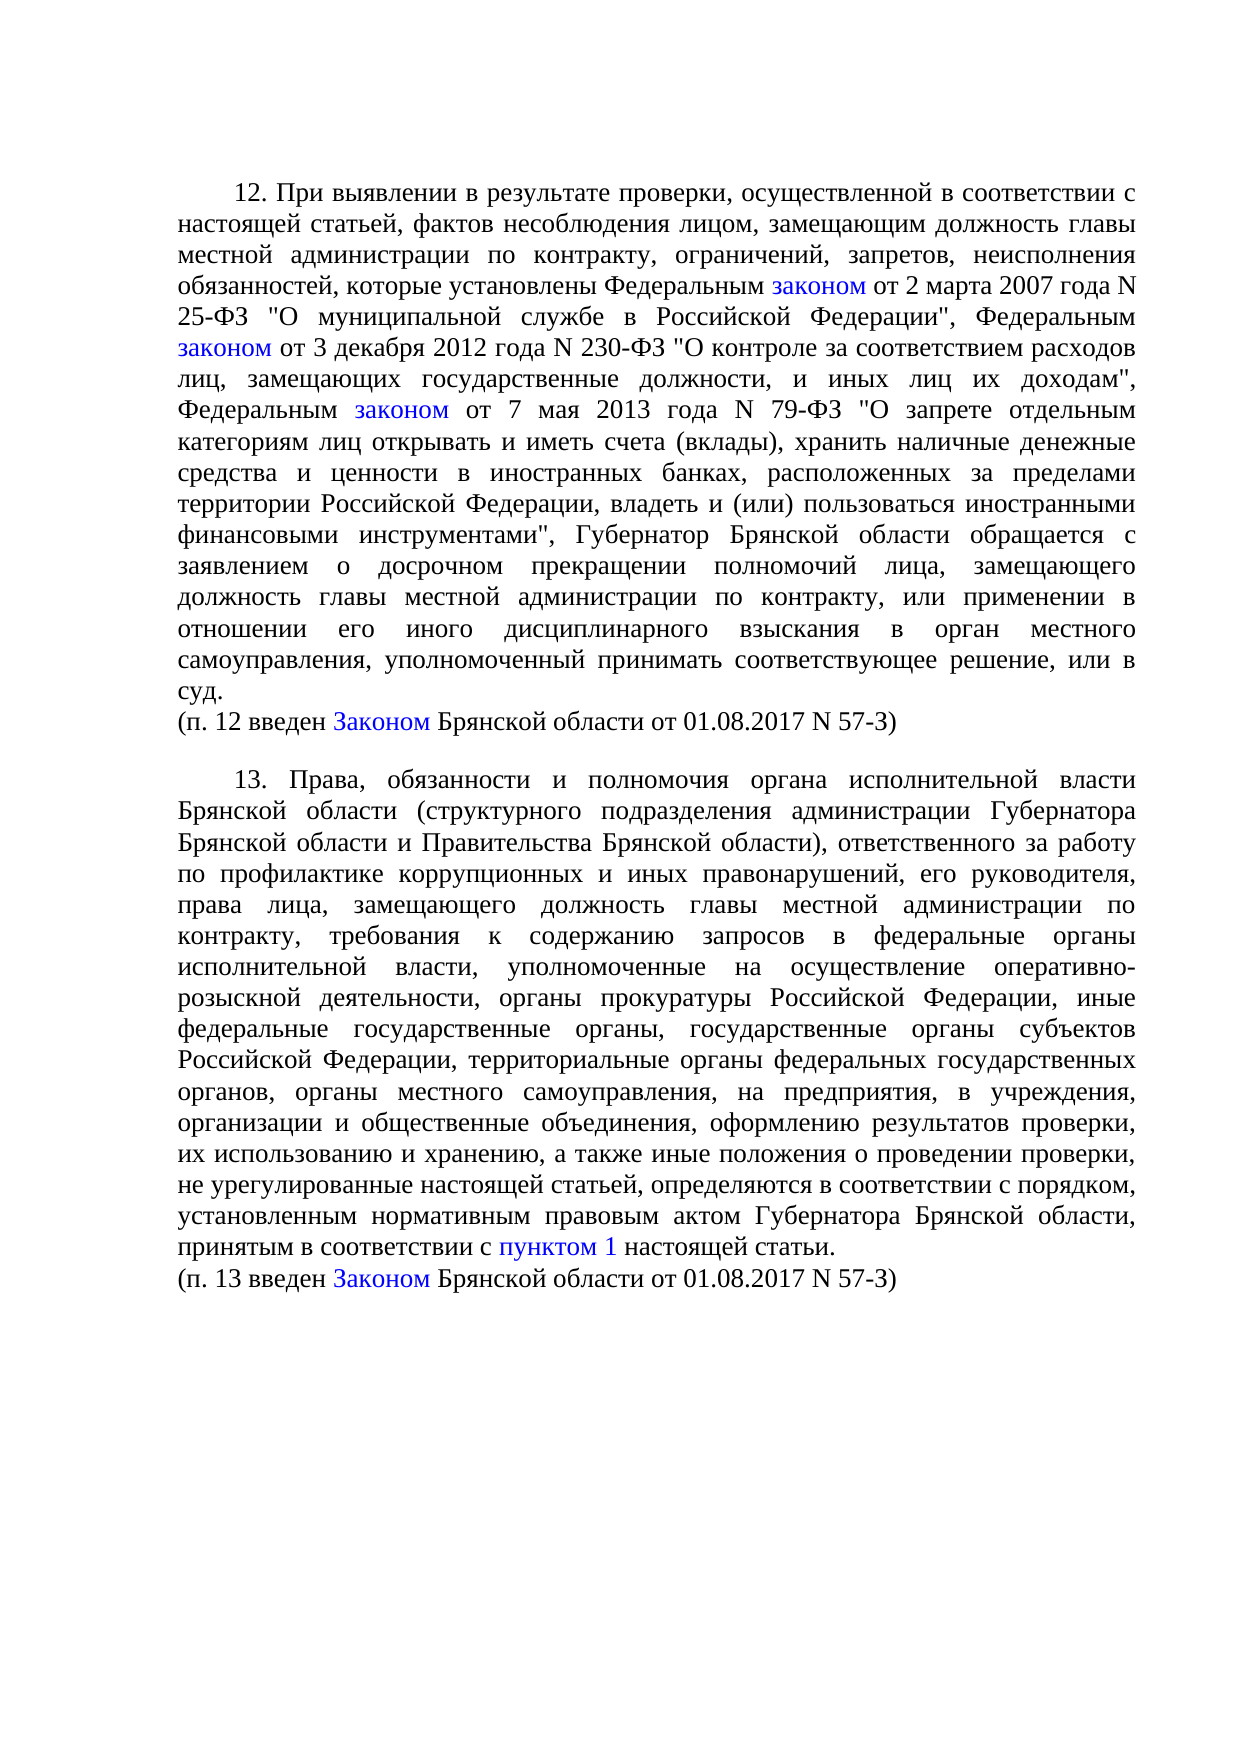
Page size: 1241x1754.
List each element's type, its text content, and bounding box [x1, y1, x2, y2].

text 12. При выявлении в результате проверки, осуществленной в соответствии с настоящей статьей, фактов несоблюдения лицом, замещающим должность главы местной администрации по контракту, ограничений, запретов, неисполнения обязанностей, которые установлены Федеральным законом от 2 марта 2007 года N 25-ФЗ "О муниципальной службе в Российской Федерации", Федеральным законом от 3 декабря 2012 года N 230-ФЗ "О контроле за соответствием расходов лиц, замещающих государственные должности, и иных лиц их доходам", Федеральным законом от 7 мая 2013 года N 79-ФЗ "О запрете отдельным категориям лиц открывать и иметь счета (вклады), хранить наличные денежные средства и ценности в иностранных банках, расположенных за пределами территории Российской Федерации, владеть и (или) пользоваться иностранными финансовыми инструментами", Губернатор Брянской области обращается с заявлением о досрочном прекращении полномочий лица, замещающего должность главы местной администрации по контракту, или применении в отношении его иного дисциплинарного взыскания в орган местного самоуправления, уполномоченный принимать соответствующее решение, или в суд. [177, 176, 1137, 705]
text (п. 12 введен Законом Брянской области от 01.08.2017 N 57-З) [177, 705, 1137, 736]
text 13. Права, обязанности и полномочия органа исполнительной власти Брянской области (структурного подразделения администрации Губернатора Брянской области и Правительства Брянской области), ответственного за работу по профилактике коррупционных и иных правонарушений, его руководителя, права лица, замещающего должность главы местной администрации по контракту, требования к содержанию запросов в федеральные органы исполнительной власти, уполномоченные на осуществление оперативно-розыскной деятельности, органы прокуратуры Российской Федерации, иные федеральные государственные органы, государственные органы субъектов Российской Федерации, территориальные органы федеральных государственных органов, органы местного самоуправления, на предприятия, в учреждения, организации и общественные объединения, оформлению результатов проверки, их использованию и хранению, а также иные положения о проведении проверки, не урегулированные настоящей статьей, определяются в соответствии с порядком, установленным нормативным правовым актом Губернатора Брянской области, принятым в соответствии с пунктом 1 настоящей статьи. [177, 763, 1137, 1262]
text (п. 13 введен Законом Брянской области от 01.08.2017 N 57-З) [177, 1262, 1137, 1293]
